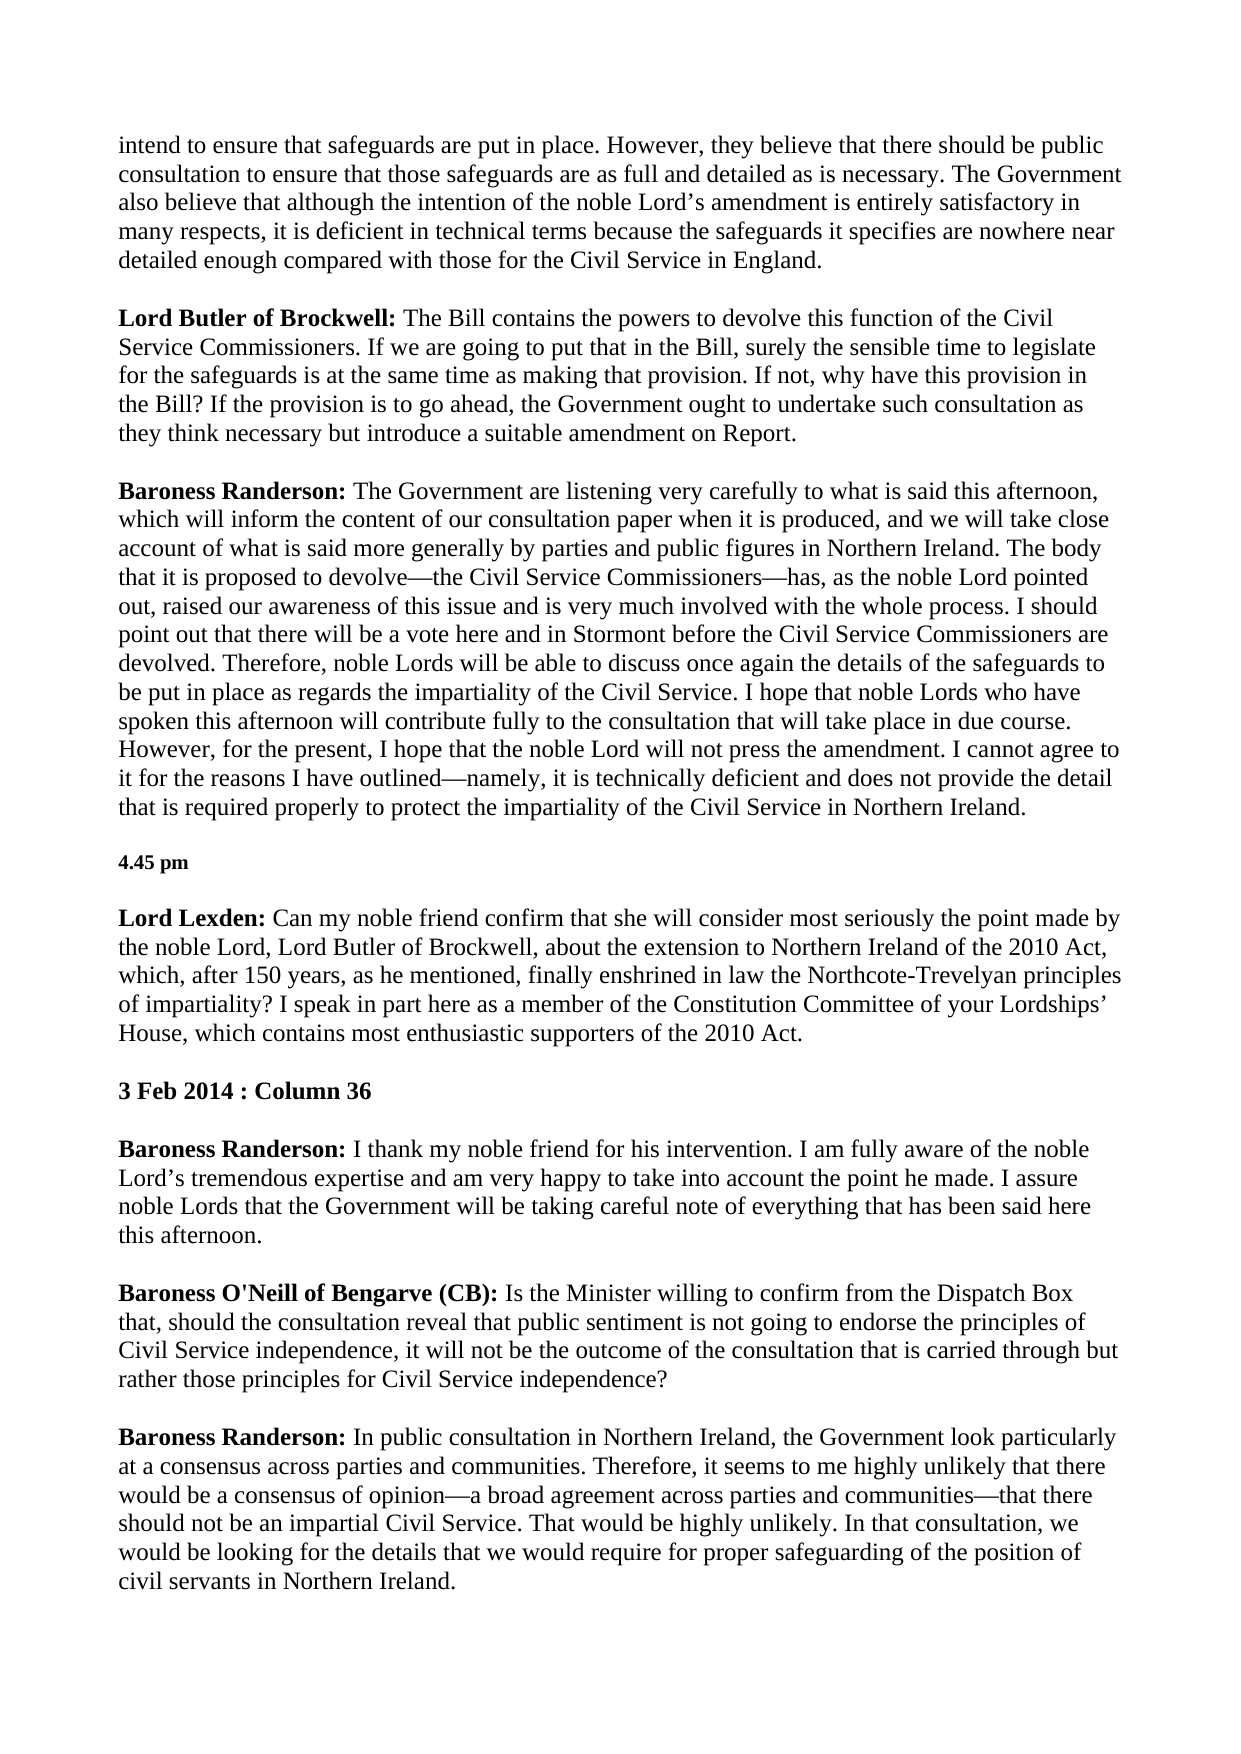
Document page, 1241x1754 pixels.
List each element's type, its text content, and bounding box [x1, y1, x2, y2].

text Lord Lexden: Can my noble friend confirm that she will consider most seriously the point made by the noble Lord, Lord Butler of Brockwell, about the extension to Northern Ireland of the 2010 Act, which, after 150 years, as he mentioned, finally enshrined in law the Northcote-Trevelyan principles of impartiality? I speak in part here as a member of the Constitution Committee of your Lordships’ House, which contains most enthusiastic supporters of the 2010 Act. [118, 903, 1122, 1047]
text Baroness Randerson: I thank my noble friend for his intervention. I am fully aware of the noble Lord’s tremendous expertise and am very happy to take into account the point he made. I assure noble Lords that the Government will be taking careful note of everything that has been said here this afternoon. [118, 1134, 1122, 1249]
text 4.45 pm [118, 850, 1122, 874]
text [118, 130, 1122, 274]
text 3 Feb 2014 : Column 36 [118, 1076, 1122, 1105]
text Baroness O'Neill of Bengarve (CB): Is the Minister willing to confirm from the Dispatch Box that, should the consultation reveal that public sentiment is not going to endorse the principles of Civil Service independence, it will not be the outcome of the consultation that is carried through but rather those principles for Civil Service independence? [118, 1278, 1122, 1393]
text Baroness Randerson: The Government are listening very carefully to what is said this afternoon, which will inform the content of our consultation paper when it is produced, and we will take close account of what is said more generally by parties and public figures in Northern Ireland. The body that it is proposed to devolve—the Civil Service Commissioners—has, as the noble Lord pointed out, raised our awareness of this issue and is very much involved with the whole process. I should point out that there will be a vote here and in Stormont before the Civil Service Commissioners are devolved. Therefore, noble Lords will be able to discuss once again the details of the safeguards to be put in place as regards the impartiality of the Civil Service. I hope that noble Lords who have spoken this afternoon will contribute fully to the consultation that will take place in due course. However, for the present, I hope that the noble Lord will not press the amendment. I cannot agree to it for the reasons I have outlined—namely, it is technically deficient and does not provide the detail that is required properly to protect the impartiality of the Civil Service in Northern Ireland. [118, 476, 1122, 821]
text Baroness Randerson: In public consultation in Northern Ireland, the Government look particularly at a consensus across parties and communities. Therefore, it seems to me highly unlikely that there would be a consensus of opinion—a broad agreement across parties and communities—that there should not be an impartial Civil Service. That would be highly unlikely. In that consultation, we would be looking for the details that we would require for proper safeguarding of the position of civil servants in Northern Ireland. [118, 1422, 1122, 1595]
text Lord Butler of Brockwell: The Bill contains the powers to devolve this function of the Civil Service Commissioners. If we are going to put that in the Bill, surely the sensible time to legislate for the safeguards is at the same time as making that provision. If not, why have this provision in the Bill? If the provision is to go ahead, the Government ought to undertake such consultation as they think necessary but introduce a suitable amendment on Report. [118, 303, 1122, 447]
